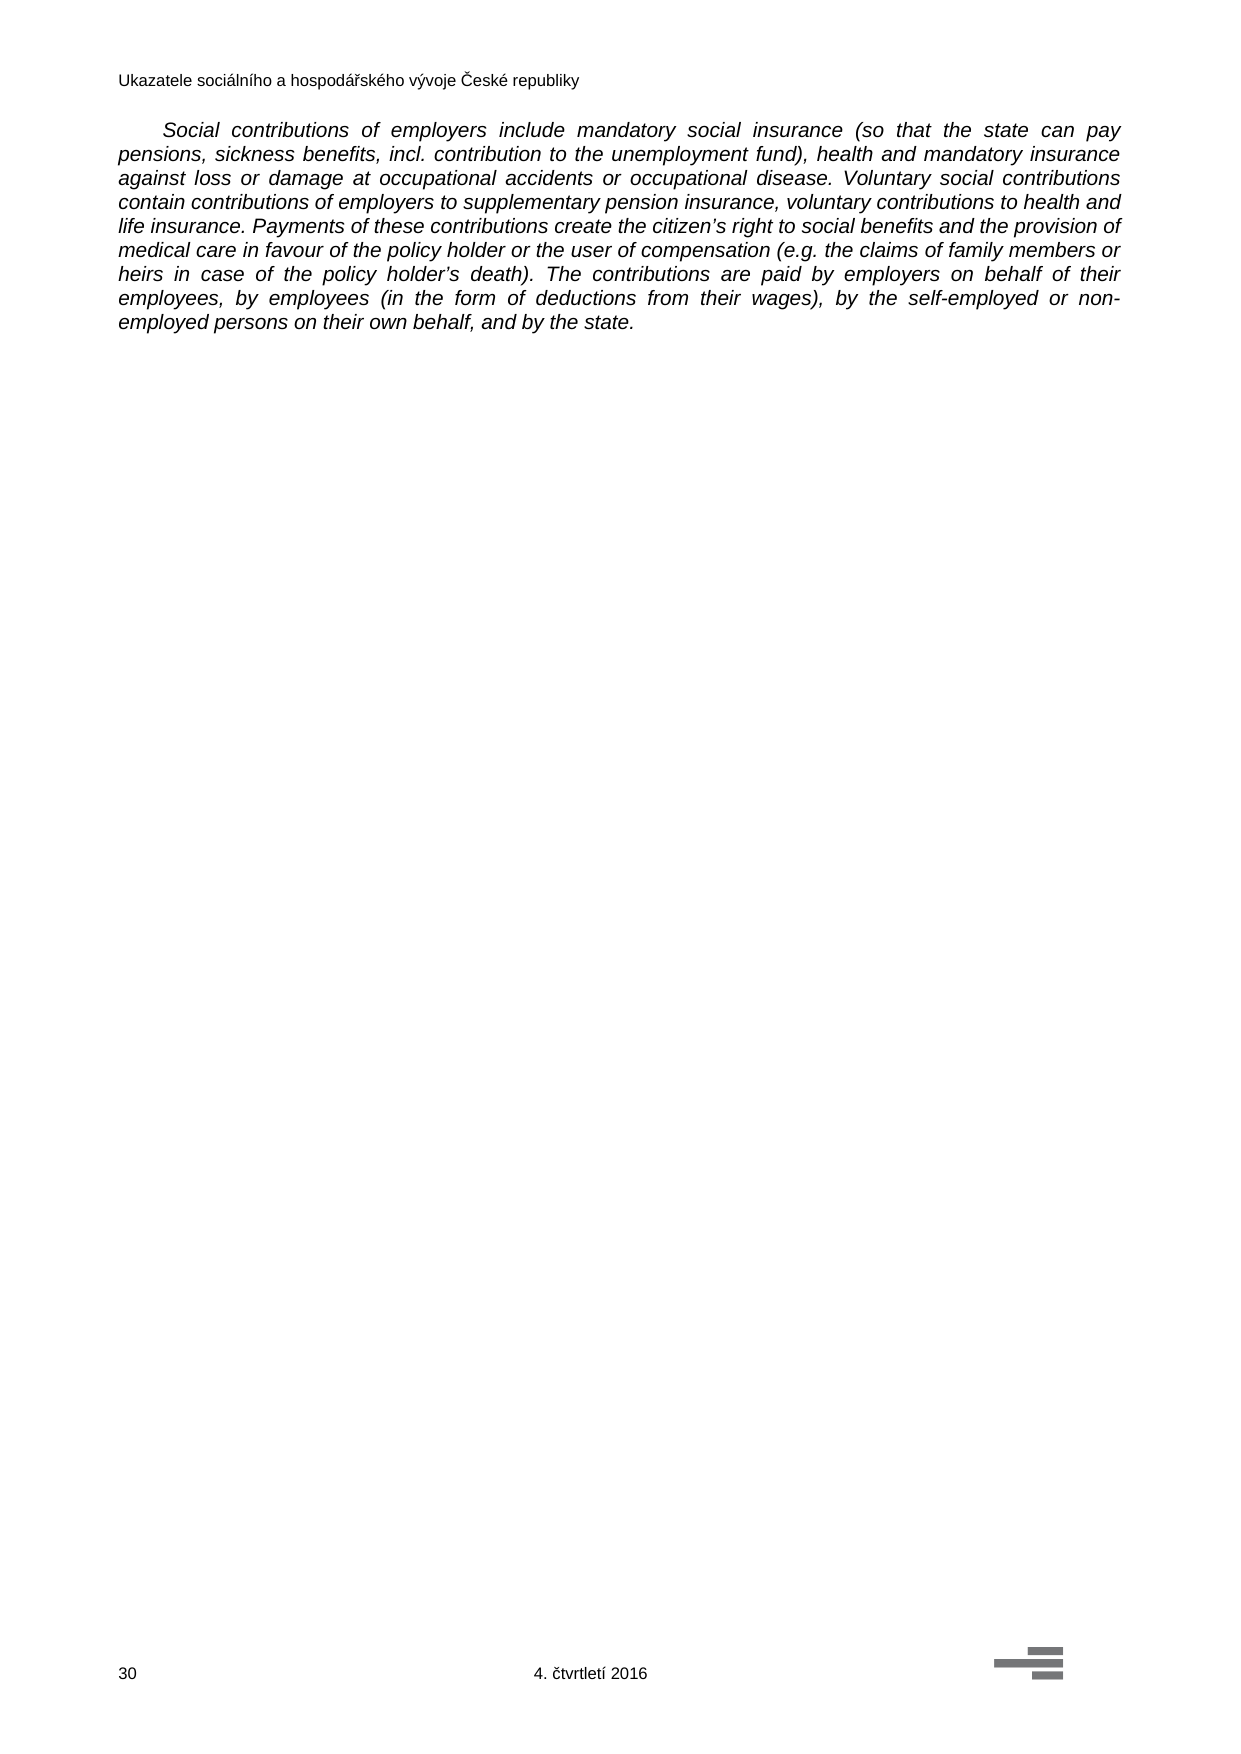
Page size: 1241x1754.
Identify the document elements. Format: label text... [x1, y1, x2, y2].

picture [993, 1646, 1064, 1680]
text Social contributions of employers include mandatory social insurance (so that the state can pay pensions, sickness benefits, incl. contribution to the unemployment fund), health and mandatory insurance against loss or damage at occupational accidents or occupational disease. Voluntary social contributions contain contributions of employers to supplementary pension insurance, voluntary contributions to health and life insurance. Payments of these contributions create the citizen’s right to social benefits and the provision of medical care in favour of the policy holder or the user of compensation (e.g. the claims of family members or heirs in case of the policy holder’s death). The contributions are paid by employers on behalf of their employees, by employees (in the form of deductions from their wages), by the self-employed or non-employed persons on their own behalf, and by the state. [118, 118, 1122, 334]
